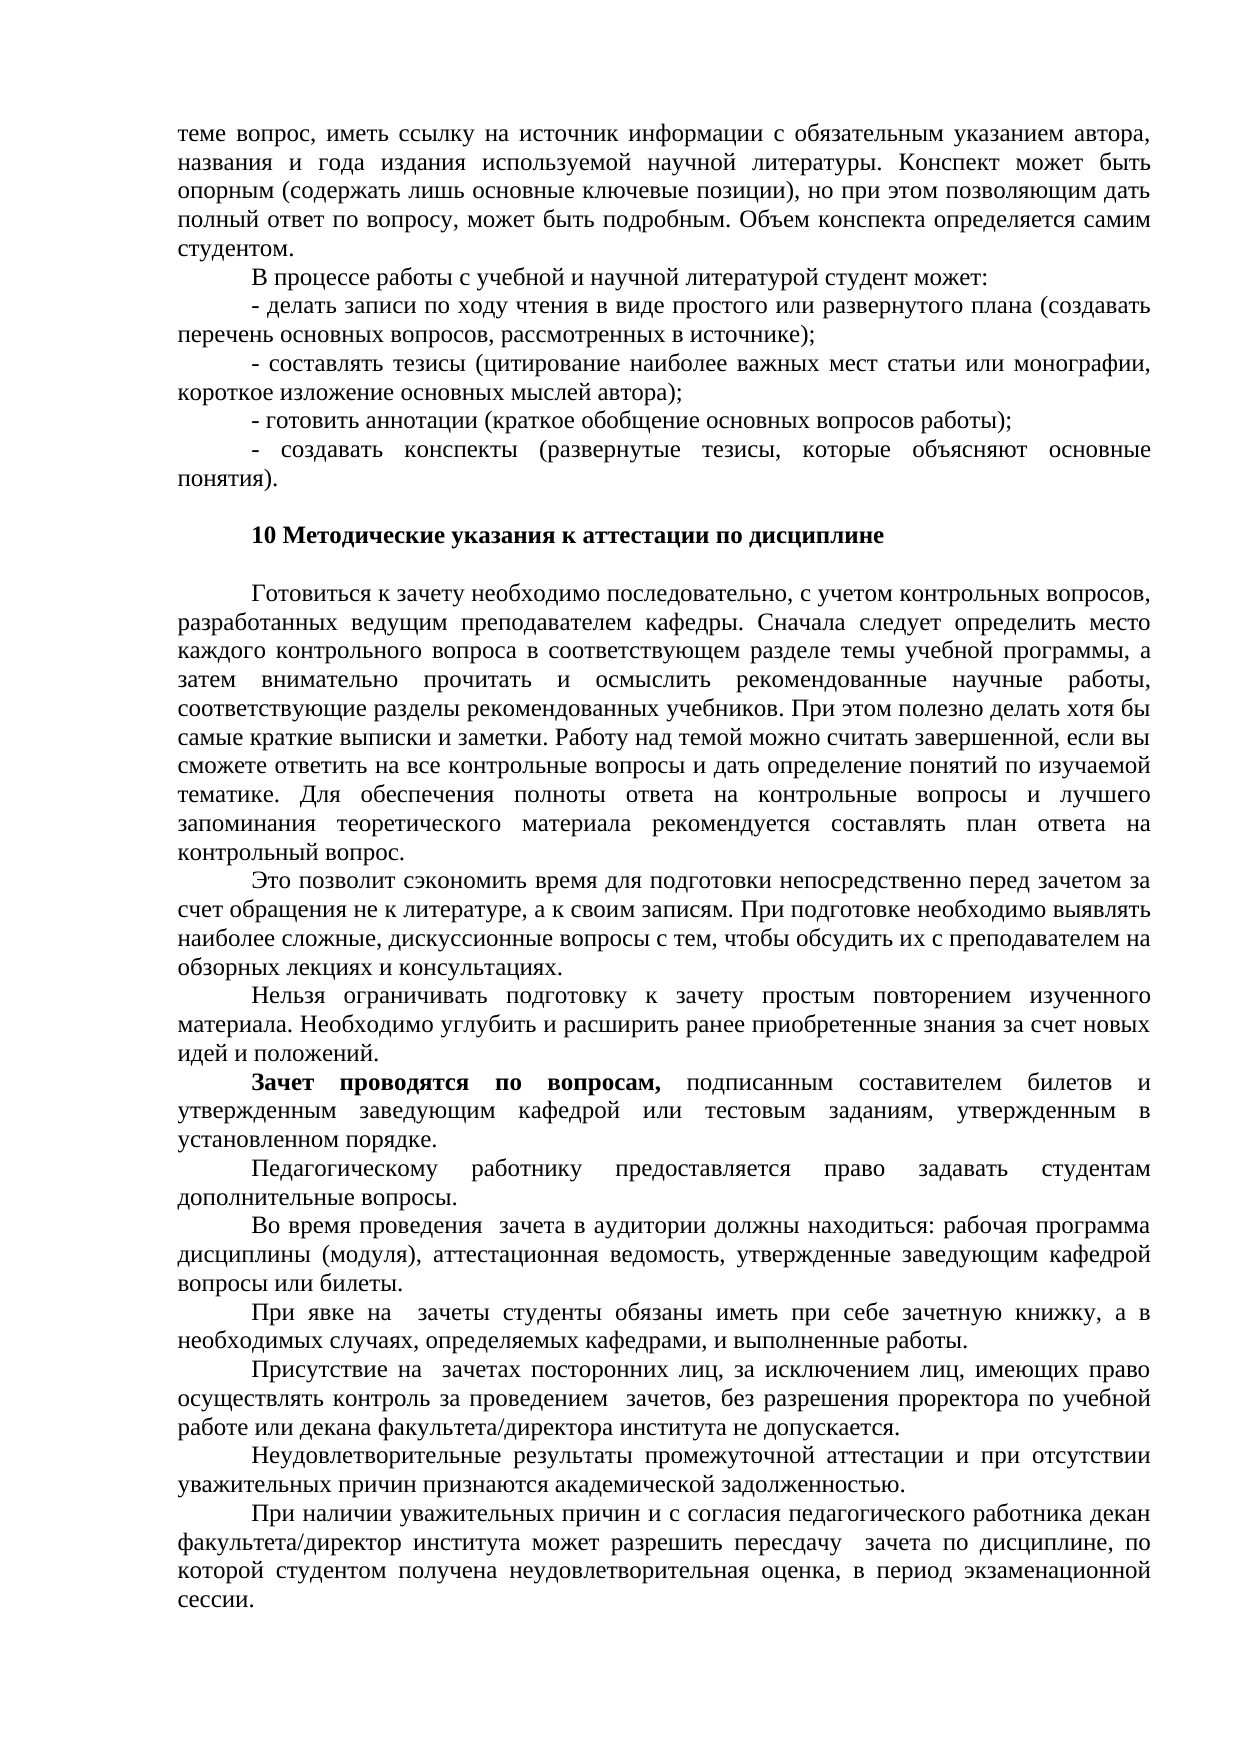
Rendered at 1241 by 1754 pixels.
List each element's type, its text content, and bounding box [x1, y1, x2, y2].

text Это позволит сэкономить время для подготовки непосредственно перед зачетом за счет обращения не к литературе, а к своим записям. При подготовке необходимо выявлять наиболее сложные, дискуссионные вопросы с тем, чтобы обсудить их с преподавателем на обзорных лекциях и консультациях. [177, 866, 1152, 981]
text - делать записи по ходу чтения в виде простого или развернутого плана (создавать перечень основных вопросов, рассмотренных в источнике); [177, 291, 1152, 348]
text Во время проведения зачета в аудитории должны находиться: рабочая программа дисциплины (модуля), аттестационная ведомость, утвержденные заведующим кафедрой вопросы или билеты. [177, 1211, 1152, 1297]
text Нельзя ограничивать подготовку к зачету простым повторением изученного материала. Необходимо углубить и расширить ранее приобретенные знания за счет новых идей и положений. [177, 981, 1152, 1067]
text При явке на зачеты студенты обязаны иметь при себе зачетную книжку, а в необходимых случаях, определяемых кафедрами, и выполненные работы. [177, 1297, 1152, 1354]
text Педагогическому работнику предоставляется право задавать студентам дополнительные вопросы. [177, 1153, 1152, 1211]
text Зачет проводятся по вопросам, подписанным составителем билетов и утвержденным заведующим кафедрой или тестовым заданиям, утвержденным в установленном порядке. [177, 1067, 1152, 1153]
text - готовить аннотации (краткое обобщение основных вопросов работы); [177, 406, 1152, 434]
text 10 Методические указания к аттестации по дисциплине [177, 521, 1152, 549]
text - создавать конспекты (развернутые тезисы, которые объясняют основные понятия). [177, 434, 1152, 492]
text Неудовлетворительные результаты промежуточной аттестации и при отсутствии уважительных причин признаются академической задолженностью. [177, 1441, 1152, 1498]
text - составлять тезисы (цитирование наиболее важных мест статьи или монографии, короткое изложение основных мыслей автора); [177, 348, 1152, 406]
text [177, 118, 1152, 262]
text Готовиться к зачету необходимо последовательно, с учетом контрольных вопросов, разработанных ведущим преподавателем кафедры. Сначала следует определить место каждого контрольного вопроса в соответствующем разделе темы учебной программы, а затем внимательно прочитать и осмыслить рекомендованные научные работы, соответствующие разделы рекомендованных учебников. При этом полезно делать хотя бы самые краткие выписки и заметки. Работу над темой можно считать завершенной, если вы сможете ответить на все контрольные вопросы и дать определение понятий по изучаемой тематике. Для обеспечения полноты ответа на контрольные вопросы и лучшего запоминания теоретического материала рекомендуется составлять план ответа на контрольный вопрос. [177, 578, 1152, 866]
text Присутствие на зачетах посторонних лиц, за исключением лиц, имеющих право осуществлять контроль за проведением зачетов, без разрешения проректора по учебной работе или декана факультета/директора института не допускается. [177, 1354, 1152, 1441]
text При наличии уважительных причин и с согласия педагогического работника декан факультета/директор института может разрешить пересдачу зачета по дисциплине, по которой студентом получена неудовлетворительная оценка, в период экзаменационной сессии. [177, 1498, 1152, 1613]
text В процессе работы с учебной и научной литературой студент может: [177, 262, 1152, 291]
